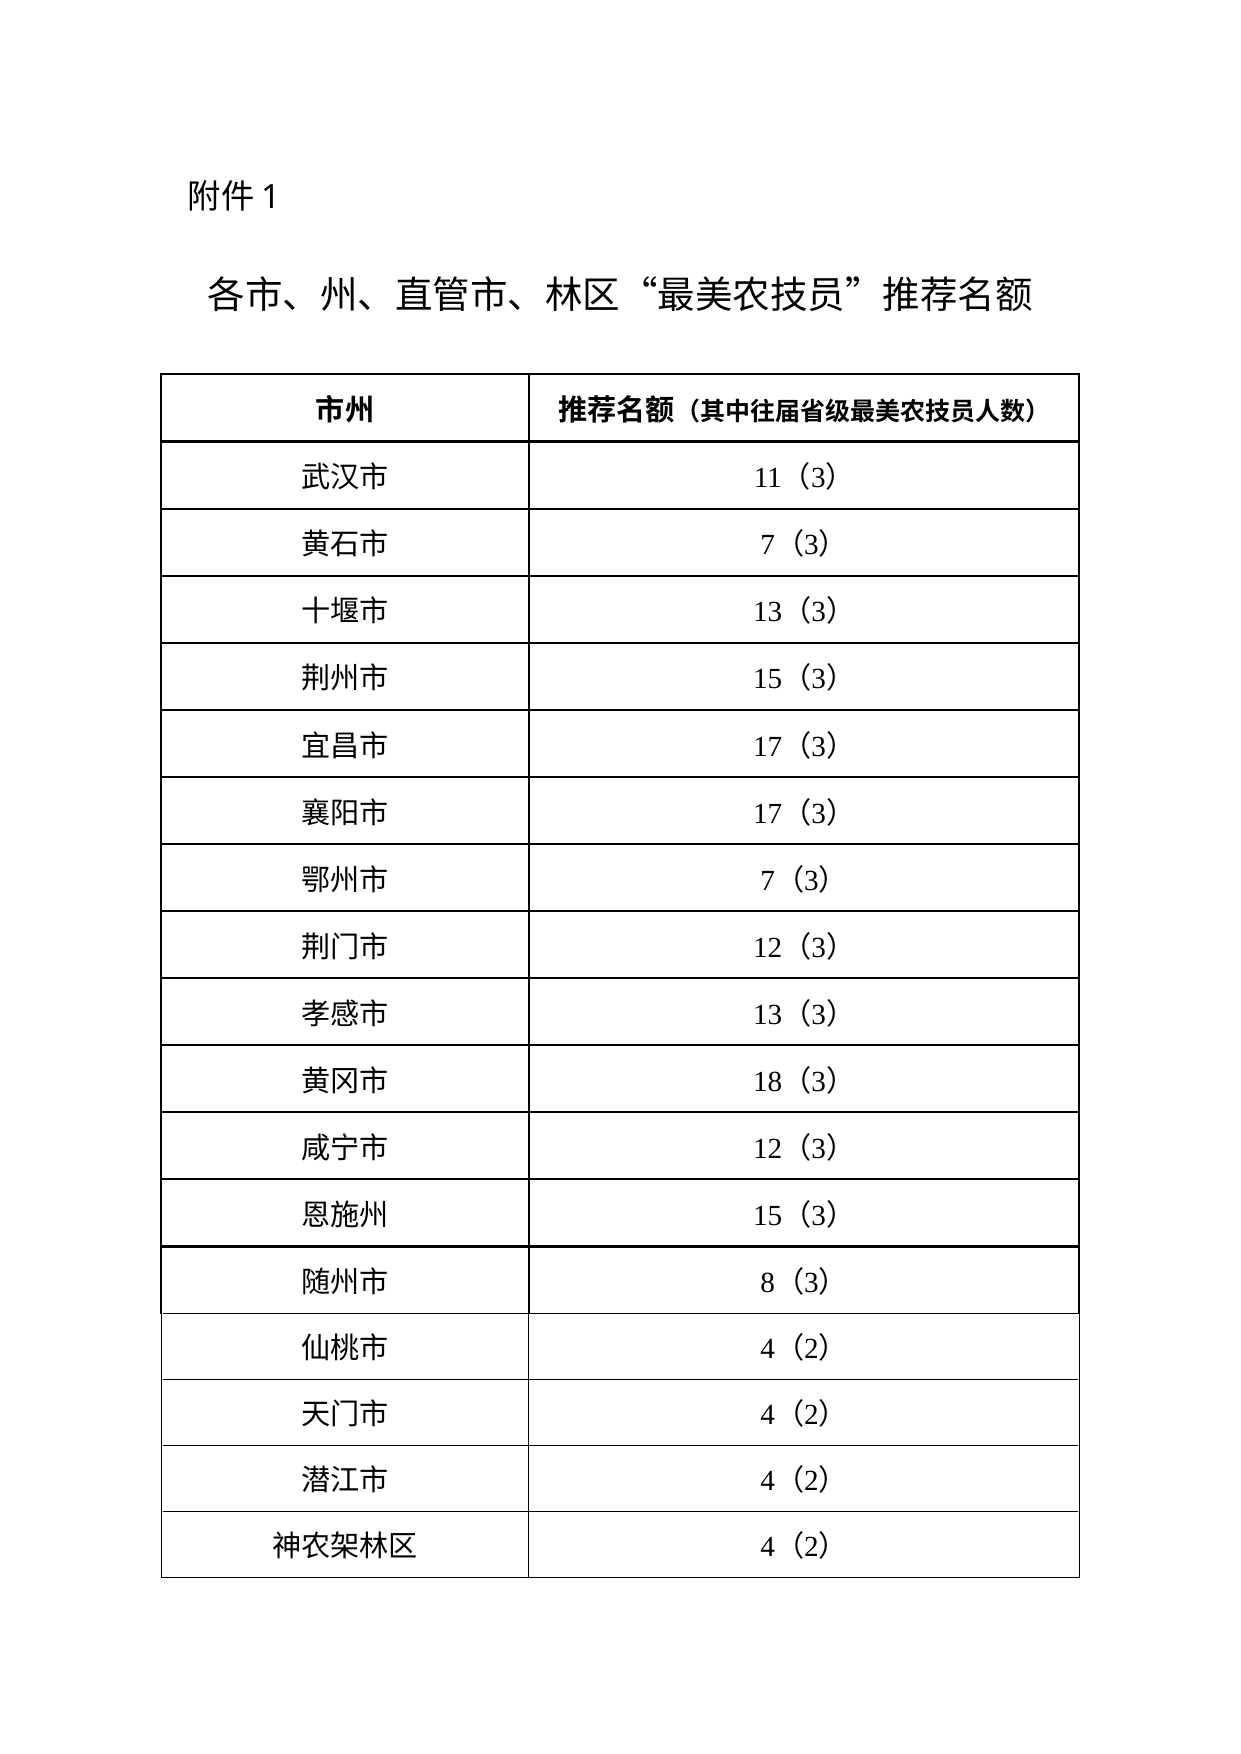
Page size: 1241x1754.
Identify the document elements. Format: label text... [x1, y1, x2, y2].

table_cell 荆门市 [162, 912, 528, 977]
table_cell 黄石市 [162, 510, 528, 574]
table_cell 15（3） [530, 1180, 1078, 1245]
table_cell 鄂州市 [162, 845, 528, 910]
table_cell 8（3） [530, 1248, 1078, 1312]
table_cell 12（3） [530, 1113, 1078, 1178]
table_cell 恩施州 [162, 1180, 528, 1245]
table_cell 宜昌市 [162, 711, 528, 776]
table_cell 17（3） [530, 711, 1078, 776]
table_cell 潜江市 [162, 1446, 528, 1511]
table_header 推荐名额（其中往届省级最美农技员人数） [530, 375, 1078, 440]
table_cell 11（3） [530, 443, 1078, 507]
table_cell 4（2） [529, 1379, 1079, 1444]
table_cell 神农架林区 [162, 1512, 528, 1577]
table_cell 孝感市 [162, 979, 528, 1044]
table_cell 15（3） [530, 644, 1078, 709]
table_cell 4（2） [529, 1314, 1079, 1378]
table_cell 仙桃市 [162, 1314, 528, 1378]
table_cell 荆州市 [162, 644, 528, 709]
table_cell 黄冈市 [162, 1046, 528, 1111]
table_cell 4（2） [529, 1445, 1079, 1511]
table_cell 天门市 [162, 1380, 528, 1444]
table_cell 17（3） [530, 778, 1078, 843]
table_cell 十堰市 [162, 577, 528, 642]
table_cell 12（3） [530, 912, 1078, 977]
table_header 市州 [162, 375, 528, 440]
table_cell 4（2） [529, 1511, 1079, 1577]
table_cell 18（3） [530, 1046, 1078, 1111]
table_cell 随州市 [162, 1248, 528, 1312]
table_cell 13（3） [530, 979, 1078, 1044]
table_cell 13（3） [530, 577, 1078, 642]
text 各市、州、直管市、林区“最美农技员”推荐名额 [187, 259, 1053, 324]
text 附件1 [187, 162, 1053, 227]
table_cell 武汉市 [162, 443, 528, 507]
table_cell 咸宁市 [162, 1113, 528, 1178]
table_cell 襄阳市 [162, 778, 528, 843]
table_cell 7（3） [530, 510, 1078, 574]
table_cell 7（3） [530, 845, 1078, 910]
